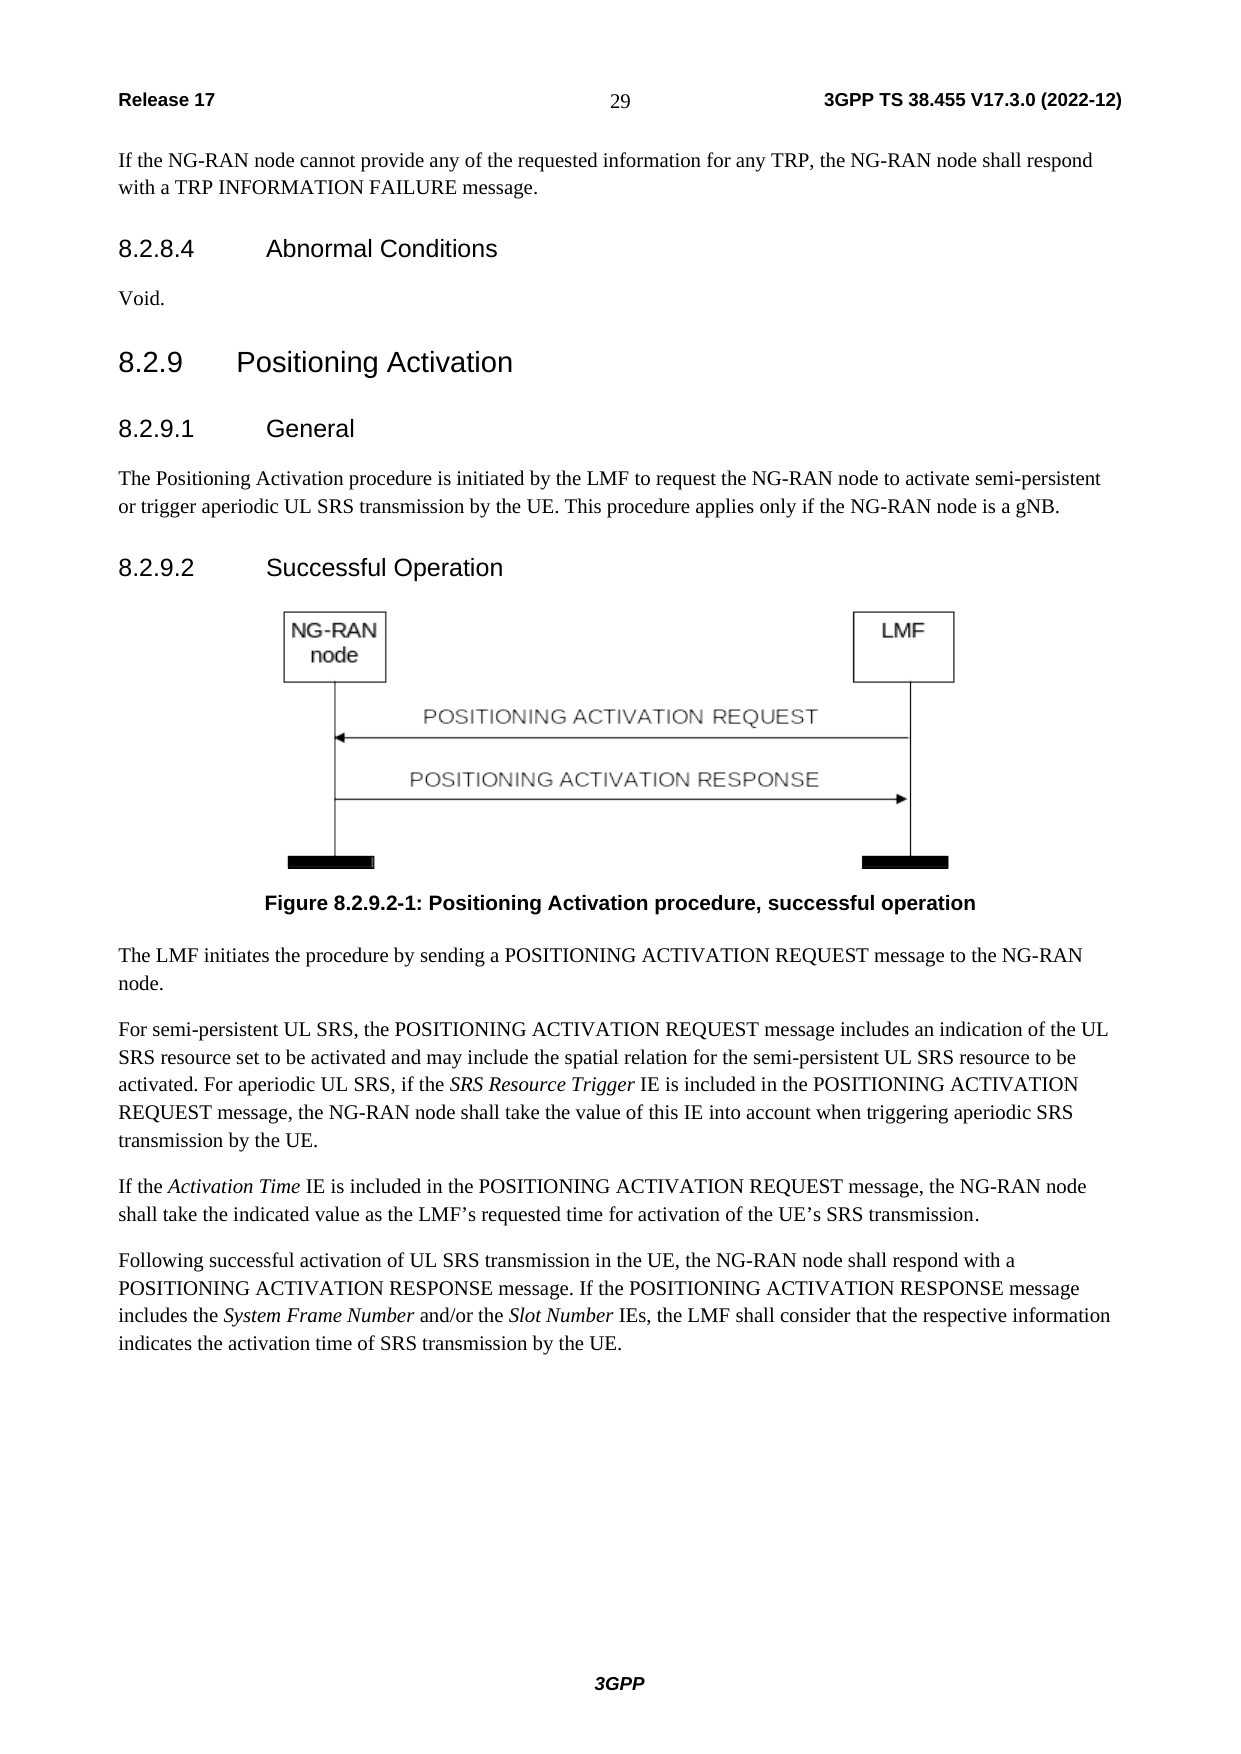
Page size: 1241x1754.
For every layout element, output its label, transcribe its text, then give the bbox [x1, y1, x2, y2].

text If the Activation Time IE is included in the POSITIONING ACTIVATION REQUEST message, the NG-RAN node shall take the indicated value as the LMF’s requested time for activation of the UE’s SRS transmission. [118, 1174, 1122, 1226]
text The LMF initiates the procedure by sending a POSITIONING ACTIVATION REQUEST message to the NG-RAN node. [118, 943, 1122, 995]
text Void. [118, 286, 1122, 310]
subtitle 8.2.8.4 Abnormal Conditions [118, 234, 1122, 263]
text If the NG-RAN node cannot provide any of the requested information for any TRP, the NG-RAN node shall respond with a TRP INFORMATION FAILURE message. [118, 147, 1122, 199]
subtitle 8.2.9.1 General [118, 414, 1122, 443]
text Following successful activation of UL SRS transmission in the UE, the NG-RAN node shall respond with a POSITIONING ACTIVATION RESPONSE message. If the POSITIONING ACTIVATION RESPONSE message includes the System Frame Number and/or the Slot Number IEs, the LMF shall consider that the respective information indicates the activation time of SRS transmission by the UE. [118, 1248, 1122, 1355]
text For semi-persistent UL SRS, the POSITIONING ACTIVATION REQUEST message includes an indication of the UL SRS resource set to be activated and may include the spatial relation for the semi-persistent UL SRS resource to be activated. For aperiodic UL SRS, if the SRS Resource Trigger IE is included in the POSITIONING ACTIVATION REQUEST message, the NG-RAN node shall take the value of this IE into account when triggering aperiodic SRS transmission by the UE. [118, 1017, 1122, 1152]
text Figure 8.2.9.2-1: Positioning Activation procedure, successful operation [118, 891, 1122, 915]
text The Positioning Activation procedure is initiated by the LMF to request the NG-RAN node to activate semi-persistent or trigger aperiodic UL SRS transmission by the UE. This procedure applies only if the NG-RAN node is a gNB. [118, 466, 1122, 518]
subtitle 8.2.9 Positioning Activation [118, 344, 1122, 378]
subtitle 8.2.9.2 Successful Operation [118, 553, 1122, 581]
